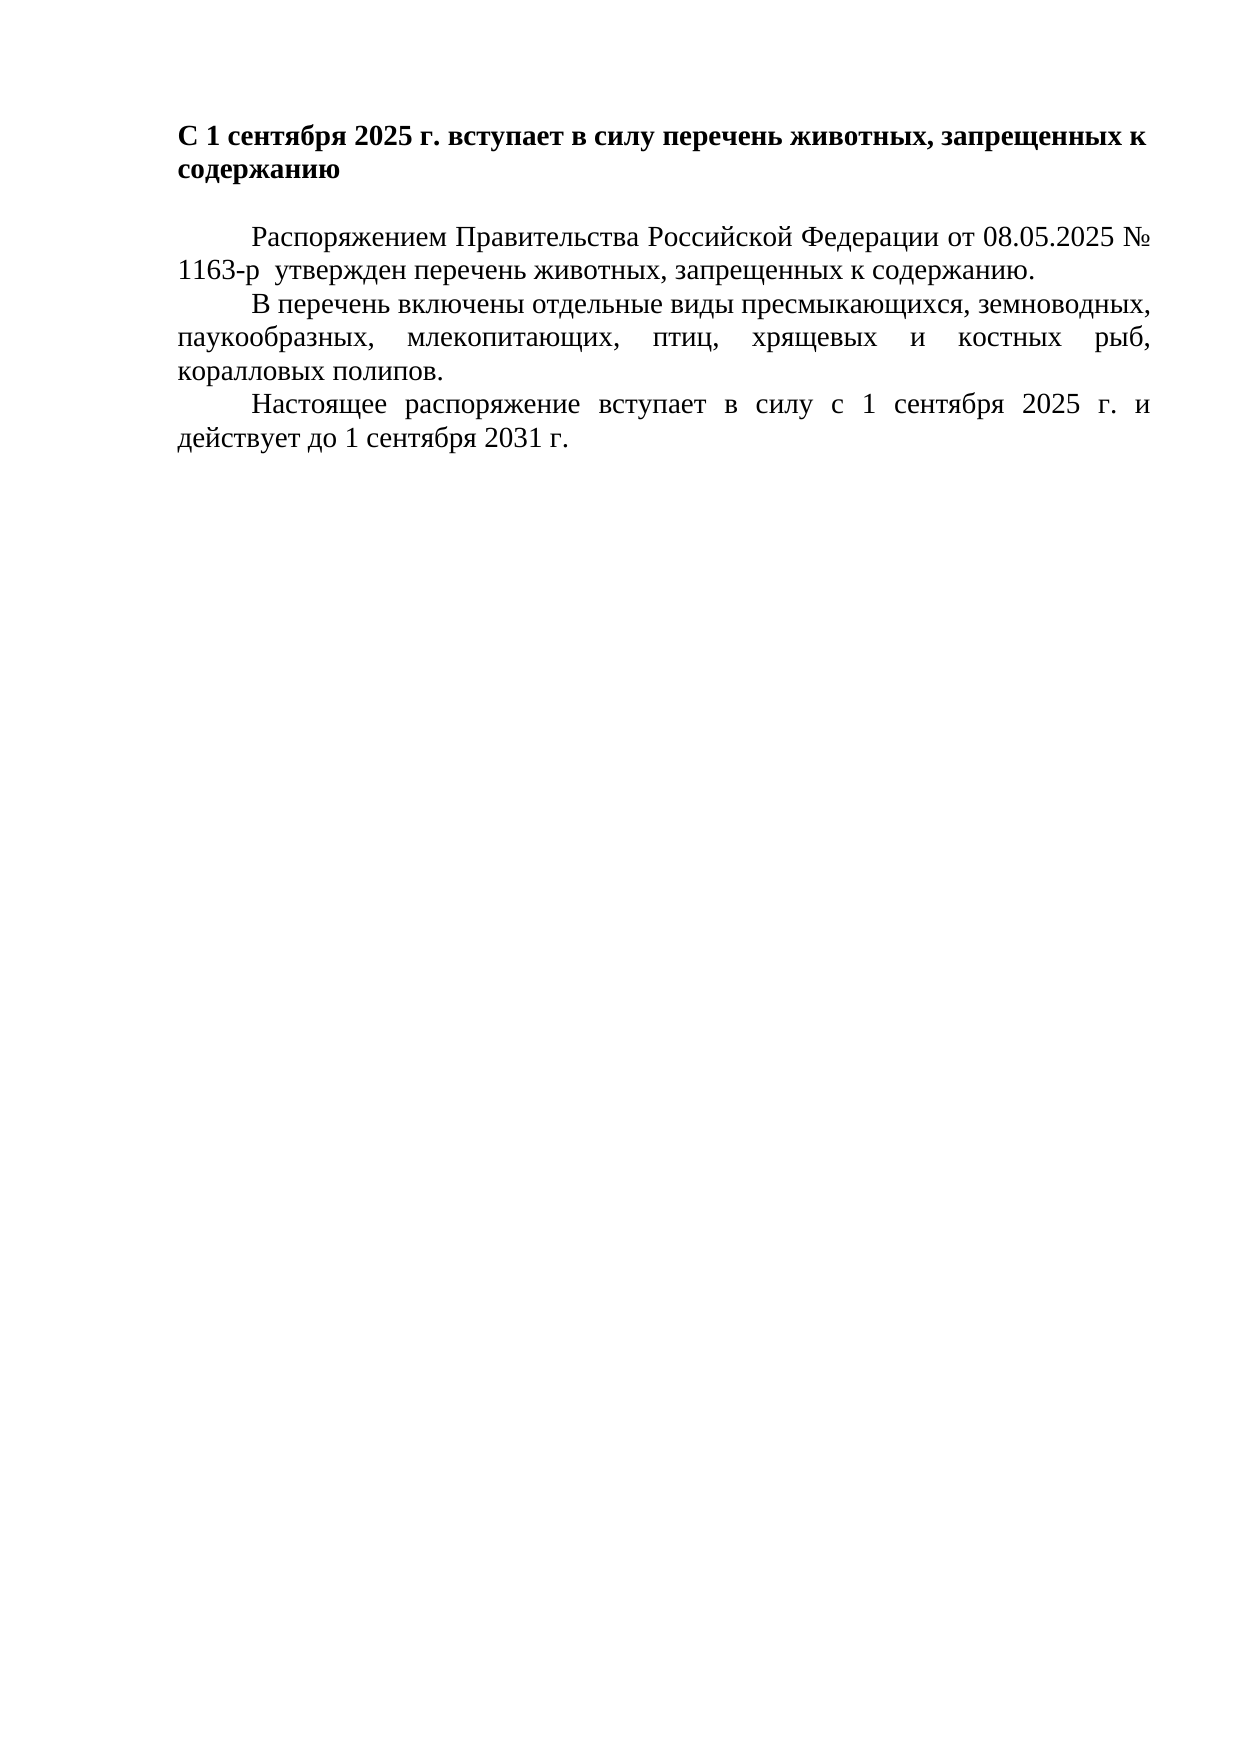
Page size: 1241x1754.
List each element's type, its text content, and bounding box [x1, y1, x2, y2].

text С 1 сентября 2025 г. вступает в силу перечень животных, запрещенных к содержанию [177, 118, 1152, 185]
text В перечень включены отдельные виды пресмыкающихся, земноводных, паукообразных, млекопитающих, птиц, хрящевых и костных рыб, коралловых полипов. [177, 286, 1152, 386]
text Распоряжением Правительства Российской Федерации от 08.05.2025 № 1163-р утвержден перечень животных, запрещенных к содержанию. [177, 219, 1152, 286]
text Настоящее распоряжение вступает в силу с 1 сентября 2025 г. и действует до 1 сентября 2031 г. [177, 386, 1152, 453]
